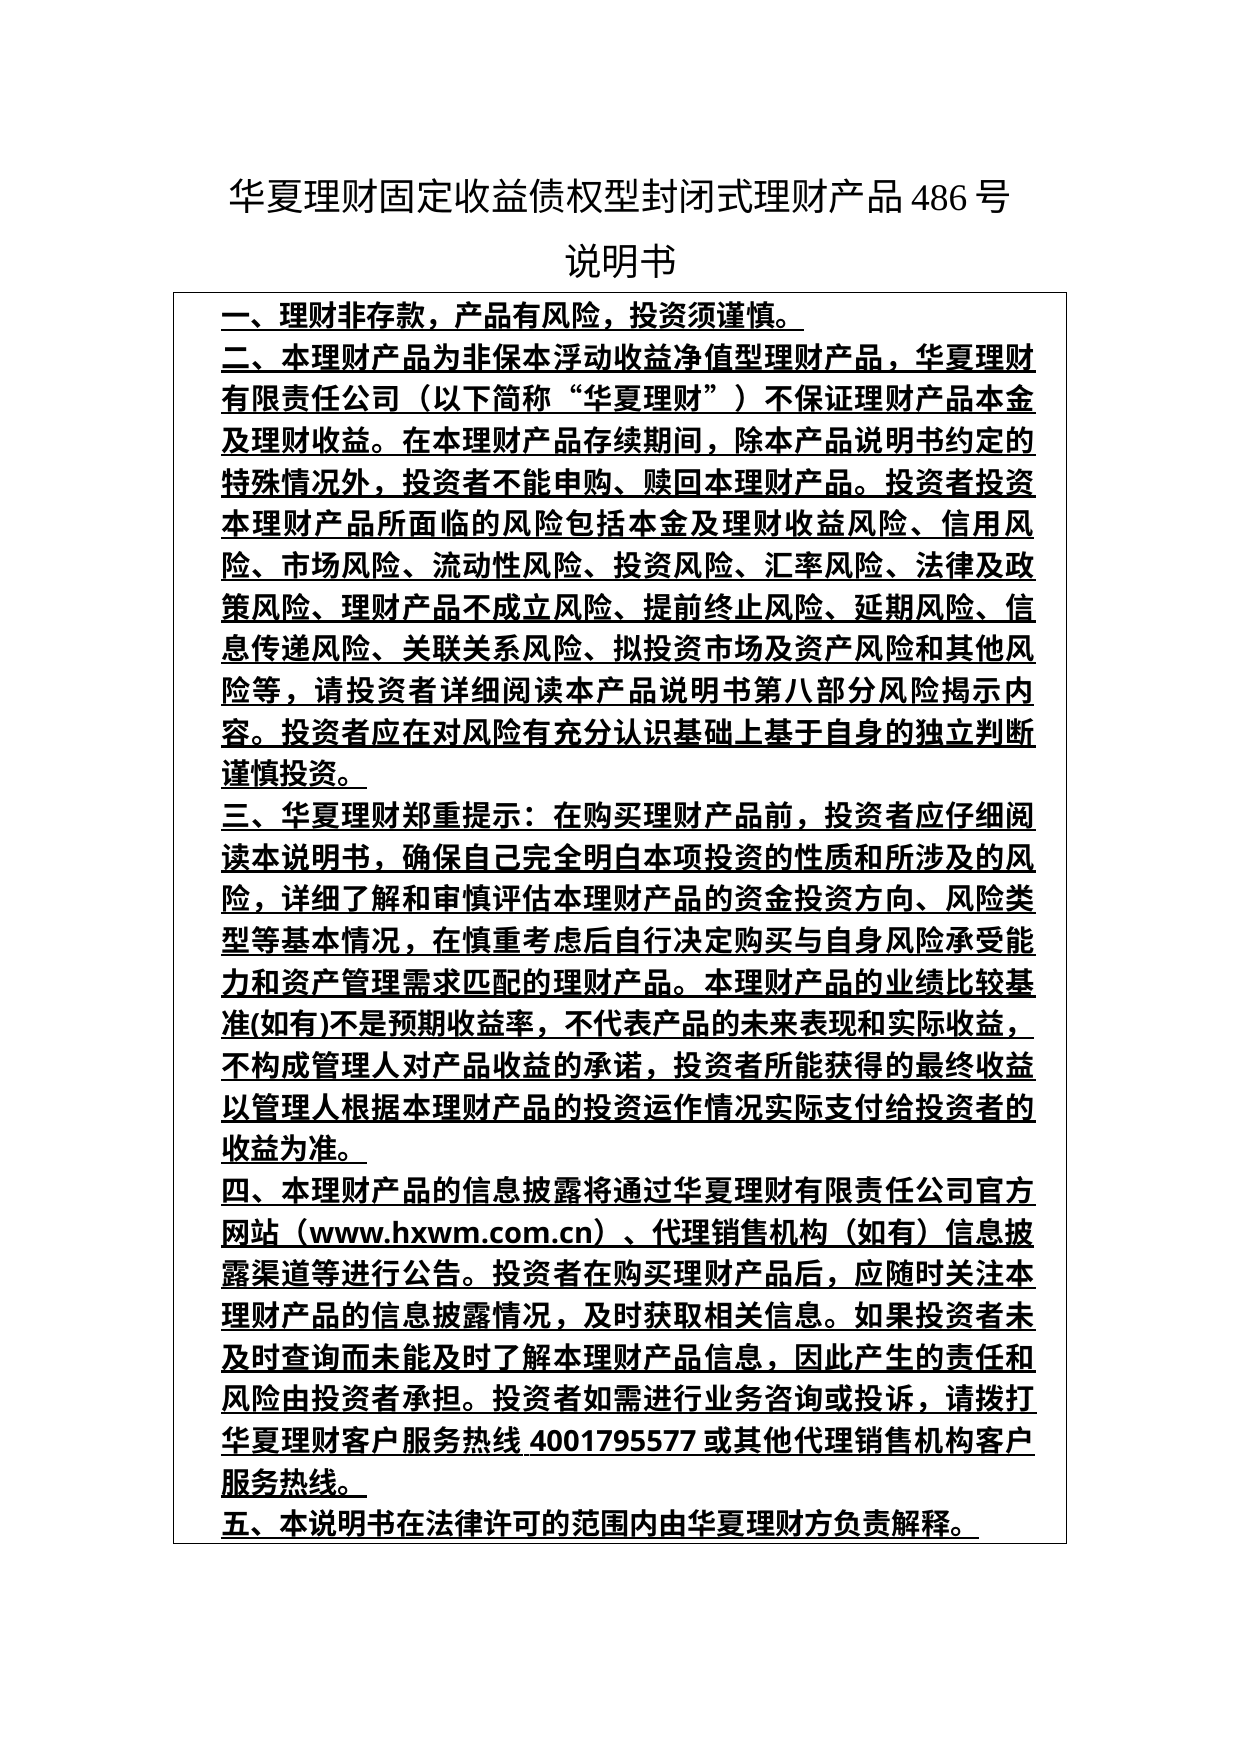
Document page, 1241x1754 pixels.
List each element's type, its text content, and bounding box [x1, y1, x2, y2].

text 华夏理财固定收益债权型封闭式理财产品486号 [187, 162, 1053, 227]
text 说明书 [187, 227, 1053, 292]
table_header 一、理财非存款，产品有风险，投资须谨慎。 二、本理财产品为非保本浮动收益净值型理财产品，华夏理财有限责任公司（以下简称“华夏理财”）不保证理财产品本金及理财收益。在本理财产品存续期间，除本产品说明书约定的特殊情况外，投资者不能申购、赎回本理财产品。投资者投资本理财产品所面临的风险包括本金及理财收益风险、信用风险、市场风险、流动性风险、投资风险、汇率风险、法律及政策风险、理财产品不成立风险、提前终止风险、延期风险、信息传递风险、关联关系风险、拟投资市场及资产风险和其他风险等，请投资者详细阅读本产品说明书第八部分风险揭示内容。投资者应在对风险有充分认识基础上基于自身的独立判断谨慎投资。 三、华夏理财郑重提示：在购买理财产品前，投资者应仔细阅读本说明书，确保自己完全明白本项投资的性质和所涉及的风险，详细了解和审慎评估本理财产品的资金投资方向、风险类型等基本情况，在慎重考虑后自行决定购买与自身风险承受能力和资产管理需求匹配的理财产品。本理财产品的业绩比较基准(如有)不是预期收益率，不代表产品的未来表现和实际收益，不构成管理人对产品收益的承诺，投资者所能获得的最终收益以管理人根据本理财产品的投资运作情况实际支付给投资者的收益为准。 四、本理财产品的信息披露将通过华夏理财有限责任公司官方网站（www.hxwm.com.cn）、代理销售机构（如有）信息披露渠道等进行公告。投资者在购买理财产品后，应随时关注本理财产品的信息披露情况，及时获取相关信息。如果投资者未及时查询而未能及时了解本理财产品信息，因此产生的责任和风险由投资者承担。投资者如需进行业务咨询或投诉，请拨打华夏理财客户服务热线4001795577或其他代理销售机构客户服务热线。 五、本说明书在法律许可的范围内由华夏理财方负责解释。 [174, 293, 1066, 1543]
